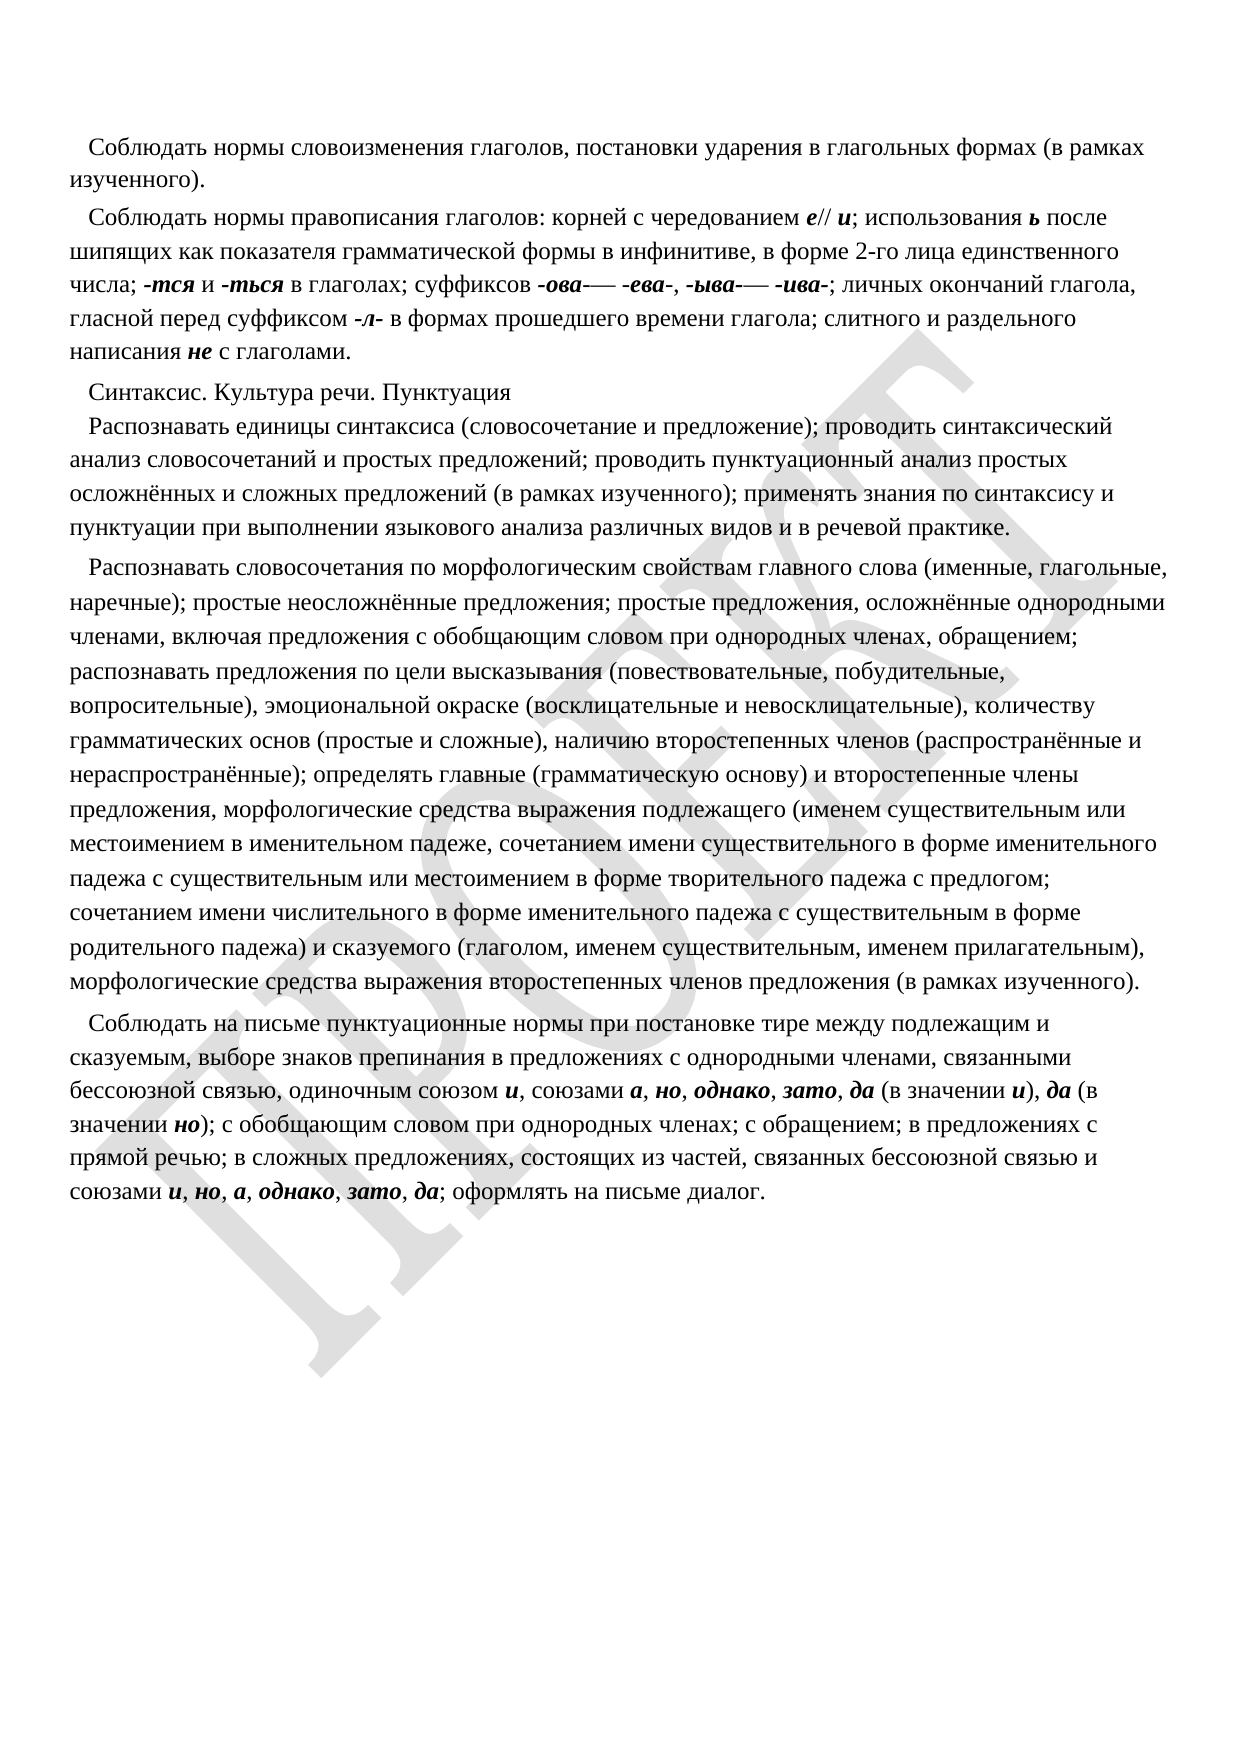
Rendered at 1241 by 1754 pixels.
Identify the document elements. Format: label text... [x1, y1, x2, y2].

text Синтаксис. Культура речи. Пунктуация Распознавать единицы синтаксиса (словосочетание и предложение); проводить синтаксический анализ словосочетаний и простых предложений; проводить пунктуационный анализ простых осложнённых и сложных предложений (в рамках изученного); применять знания по синтаксису и пунктуации при выполнении языкового анализа различных видов и в речевой практике. [69, 377, 1126, 540]
text Распознавать словосочетания по морфологическим свойствам главного слова (именные, глагольные, наречные); простые нео​сложнённые предложения; простые предложения, осложнённые однородными членами, включая предложения с обобщающим словом при однородных членах, обращением; распознавать предложения по цели высказывания (повествовательные, побудительные, вопросительные), эмоциональной окраске (восклицательные и невосклицательные), количеству грамматических основ (простые и сложные), наличию второстепенных членов (распространённые и нераспространённые); определять главные (грамматическую основу) и второстепенные члены предложения, морфологические средства выражения подлежащего (именем существительным или местоимением в именительном падеже, сочетанием имени существительного в форме именительного падежа с существительным или местоимением в форме творительного падежа с предлогом; сочетанием имени числительного в форме именительного падежа с существительным в форме родительного падежа) и сказуемого (глаголом, именем существительным, именем прилагательным), морфологические средства выражения второстепенных членов предложения (в рамках изученного). [69, 552, 1171, 995]
text Соблюдать нормы словоизменения глаголов, постановки ударения в глагольных формах (в рамках изученного). [69, 132, 1156, 192]
text Соблюдать нормы правописания глаголов: корней с чередованием е// и; использования ь после шипящих как показателя грамматической формы в инфинитиве, в форме 2-го лица единственного числа; -тся и -ться в глаголах; суффиксов -ова-— -ева-, -ыва-— -ива-; личных окончаний глагола, гласной перед суффиксом -л- в формах прошедшего времени глагола; слитного и раздельного написания не с глаголами. [69, 202, 1156, 365]
text Соблюдать на письме пунктуационные нормы при постановке тире между подлежащим и сказуемым, выборе знаков препинания в предложениях с однородными членами, связанными бессоюзной связью, одиночным союзом и, союзами а, но, однако, зато, да (в значении и), да (в значении но); с обобщающим словом при однородных членах; с обращением; в предложениях с прямой речью; в сложных предложениях, состоящих из частей, связанных бессоюзной связью и союзами и, но, а, однако, зато, да; оформлять на письме диалог. [69, 1008, 1111, 1204]
